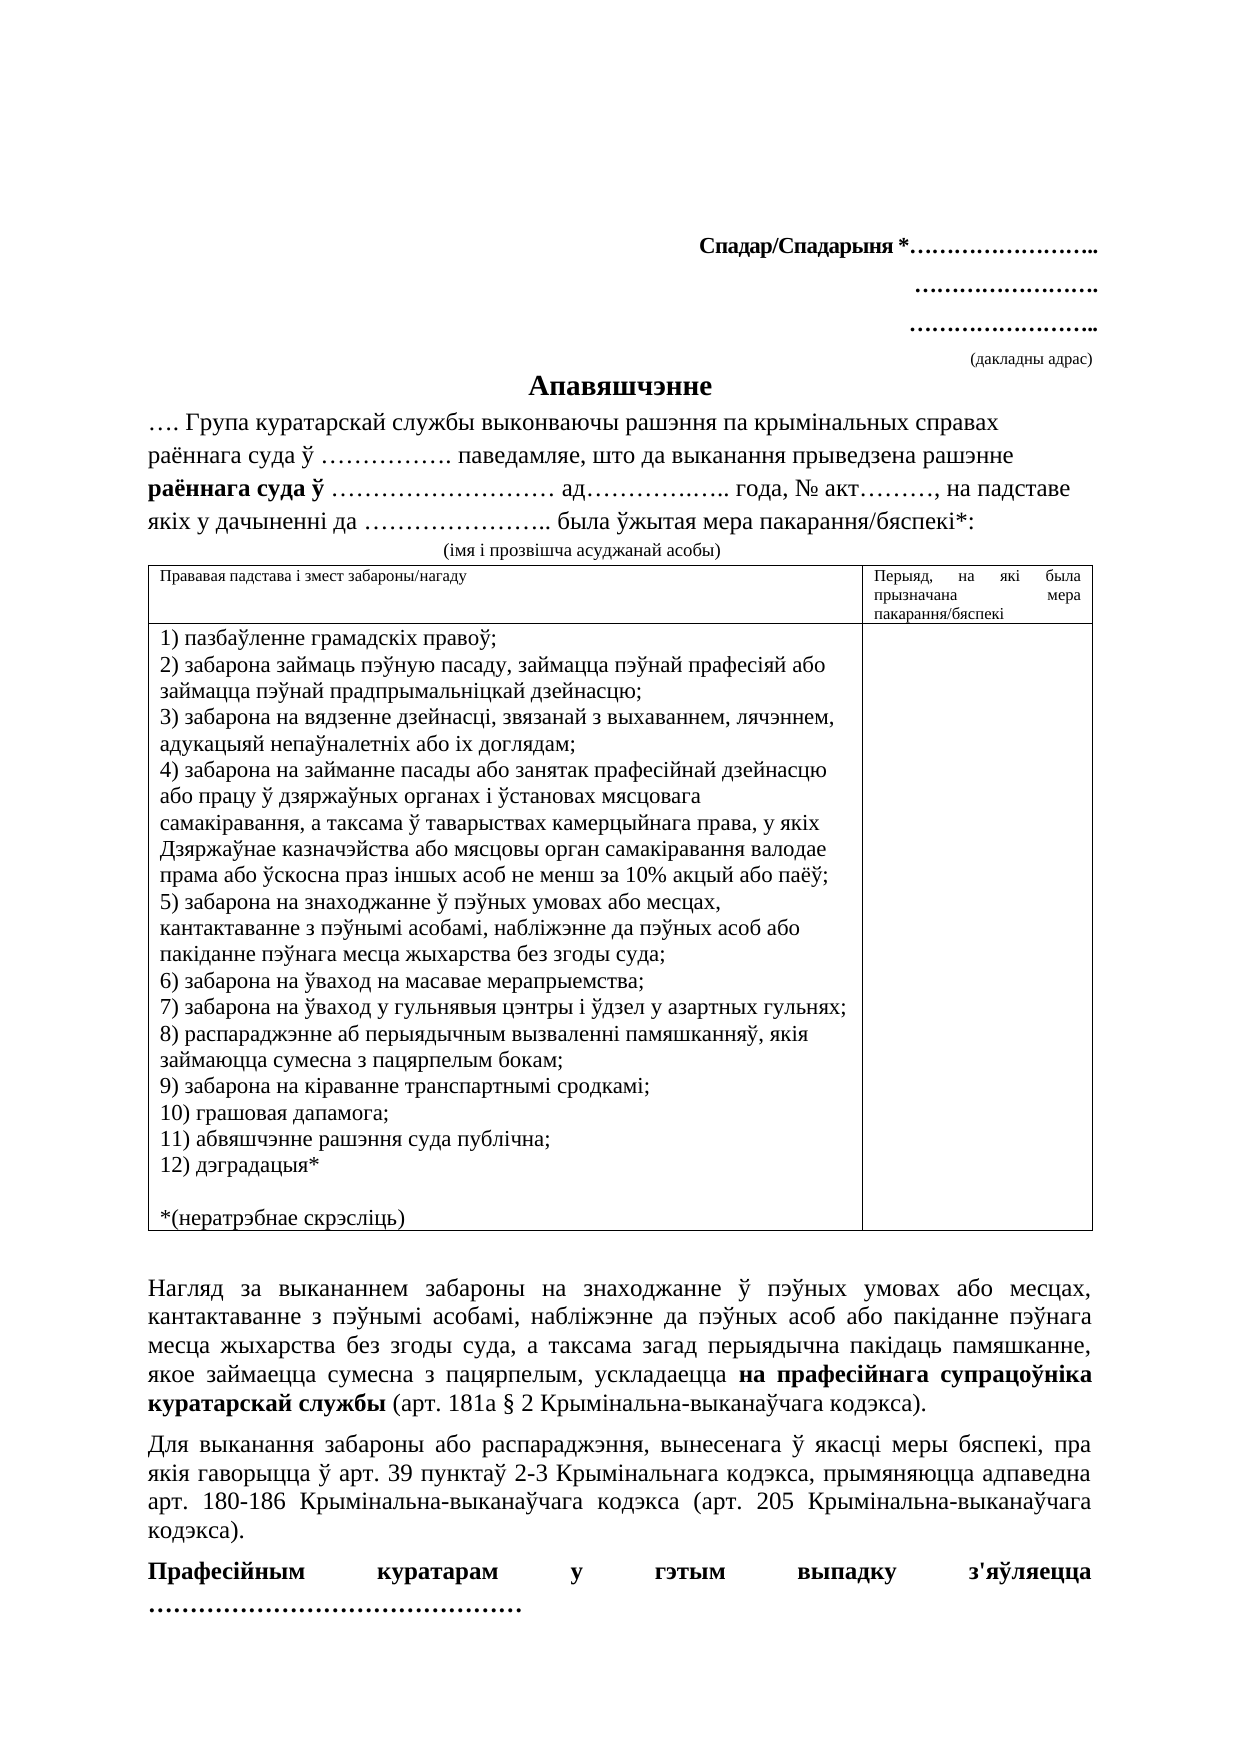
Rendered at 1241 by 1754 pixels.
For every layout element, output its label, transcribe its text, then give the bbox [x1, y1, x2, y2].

text Для выканання забароны або распараджэння, вынесенага ў якасці меры бяспекі, пра якія гаворыцца ў арт. 39 пунктаў 2-3 Крымінальнага кодэкса, прымяняюцца адпаведна арт. 180-186 Крымінальна-выканаўчага кодэкса (арт. 205 Крымінальна-выканаўчага кодэкса). [148, 1429, 1092, 1544]
text Прафесійным куратарам у гэтым выпадку з'яўляецца ……………………………………… [148, 1556, 1092, 1618]
text (імя і прозвішча асуджанай асобы) [148, 539, 1092, 560]
text (дакладны адрас) [148, 349, 1092, 368]
text …………………….. [148, 310, 1098, 337]
text Спадар/Спадарыня *…………………….. [148, 232, 1098, 259]
text Апавяшчэнне [148, 368, 1092, 402]
text …. Група куратарскай службы выконваючы рашэння па крымінальных справах раённага суда ў ……………. паведамляе, што да выканання прыведзена рашэнне раённага суда ў ……………………… ад………….….. года, № акт………, на падставе якіх у дачыненні да ………………….. была ўжытая мера пакарання/бяспекі*: [148, 407, 1092, 534]
text Нагляд за выкананнем забароны на знаходжанне ў пэўных умовах або месцах, кантактаванне з пэўнымі асобамі, набліжэнне да пэўных асоб або пакіданне пэўнага месца жыхарства без згоды суда, а таксама загад перыядычна пакідаць памяшканне, якое займаецца сумесна з пацярпелым, ускладаецца на прафесійнага супрацоўніка куратарскай службы (арт. 181a § 2 Крымінальна-выканаўчага кодэкса). [148, 1273, 1092, 1416]
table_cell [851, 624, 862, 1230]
table_header Перыяд, на які была прызначана мера пакарання/бяспекі [863, 566, 1092, 623]
text ……………………. [148, 271, 1098, 298]
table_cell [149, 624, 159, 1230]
table_cell [863, 624, 1092, 1230]
table_header Прававая падстава і змест забароны/нагаду [149, 566, 862, 623]
